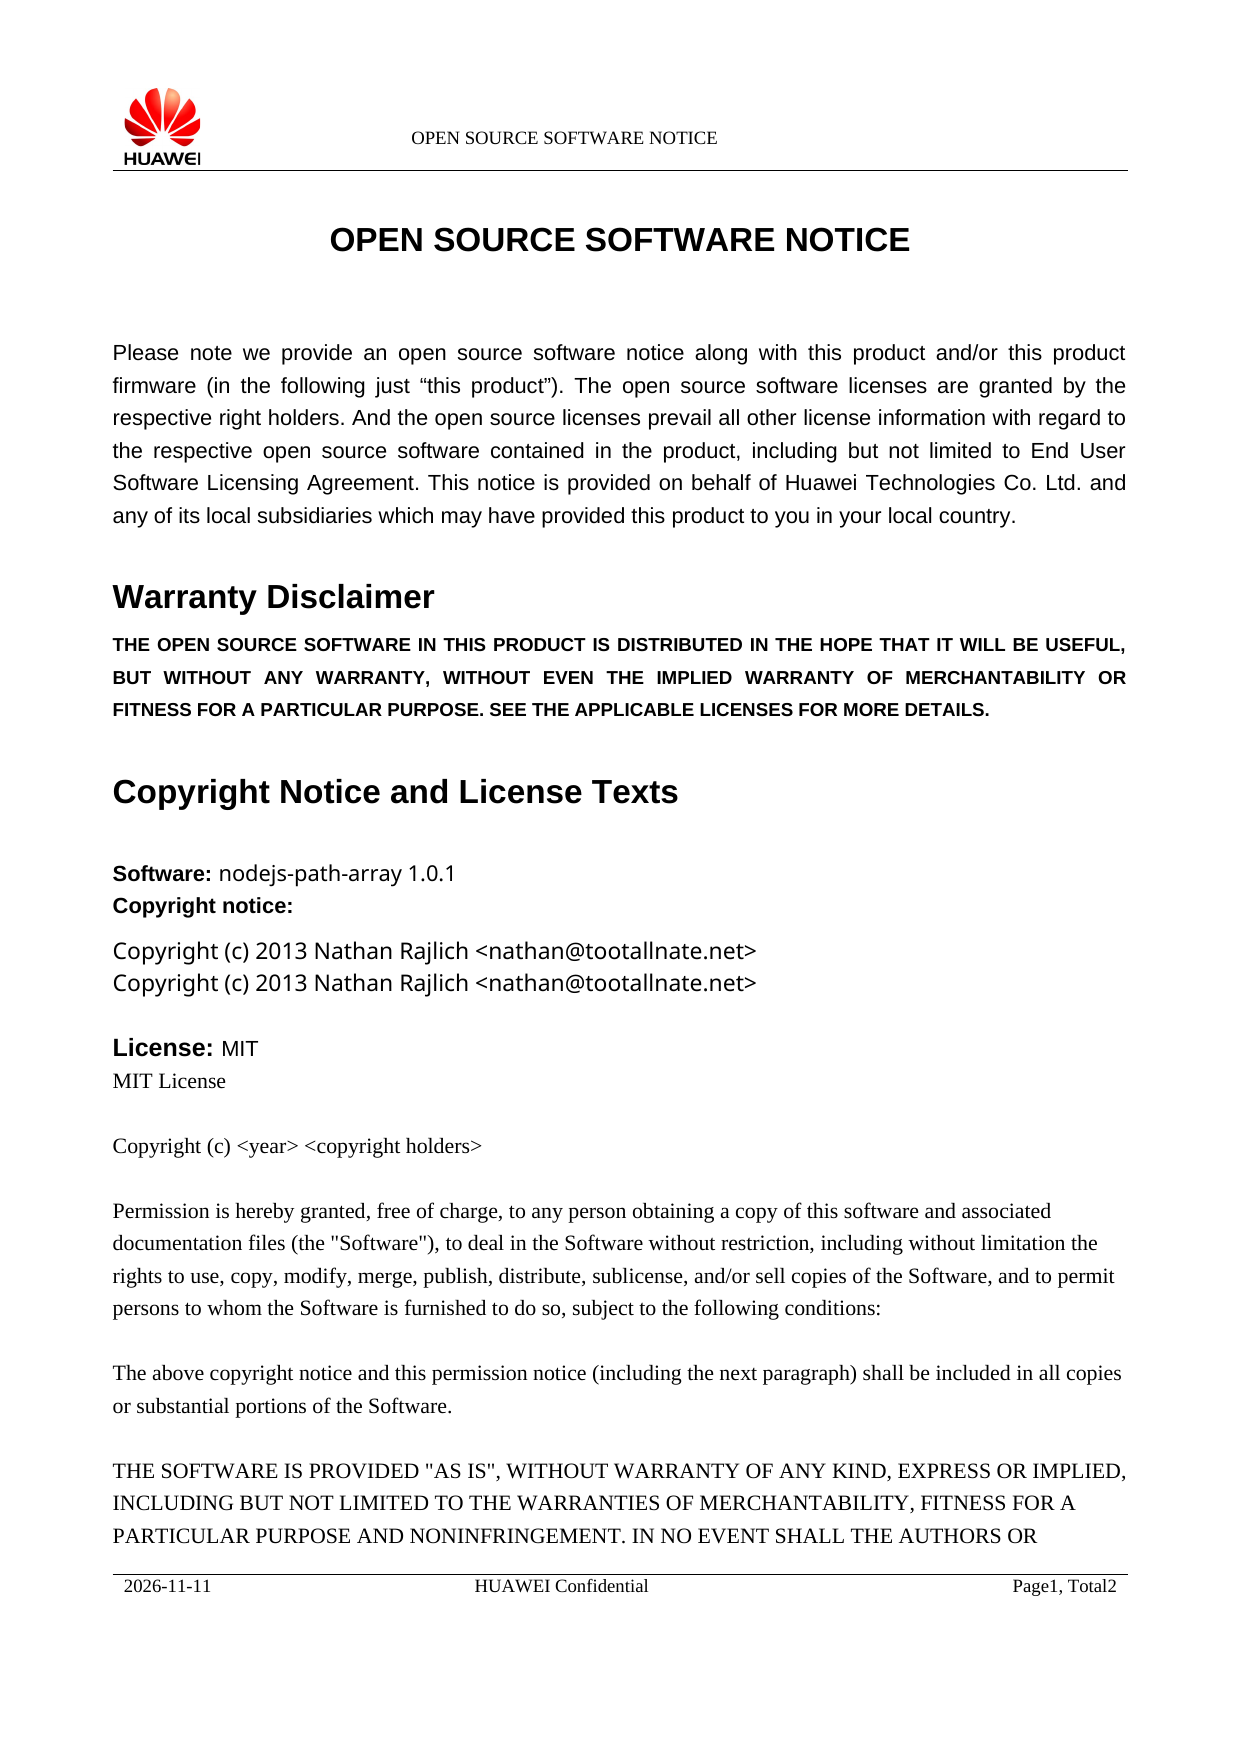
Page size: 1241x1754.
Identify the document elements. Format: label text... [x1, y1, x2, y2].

text Copyright Notice and License Texts [112, 759, 1128, 824]
text OPEN SOURCE SOFTWARE NOTICE [112, 206, 1128, 271]
text Please note we provide an open source software notice along with this product and/or this product firmware (in the following just “this product”). The open source software licenses are granted by the respective right holders. And the open source licenses prevail all other license information with regard to the respective open source software contained in the product, including but not limited to End User Software Licensing Agreement. This notice is provided on behalf of Huawei Technologies Co. Ltd. and any of its local subsidiaries which may have provided this product to you in your local country. [112, 336, 1128, 531]
text The open source software in this product is distributed in the hope that it will be useful, but WITHOUT ANY WARRANTY, without even the implied warranty of MERCHANTABILITY or FITNESS FOR A PARTICULAR PURPOSE. See the applicable licenses for more details. [112, 629, 1128, 726]
text Warranty Disclaimer [112, 564, 1128, 629]
picture [124, 88, 201, 165]
text Copyright notice: [112, 889, 1128, 921]
text Copyright (c) 2013 Nathan Rajlich <nathan@tootallnate.net> Copyright (c) 2013 Nathan Rajlich <nathan@tootallnate.net> [112, 934, 1128, 1031]
text License: MIT [112, 1031, 1128, 1064]
title Software: nodejs-path-array 1.0.1 [112, 856, 1128, 889]
